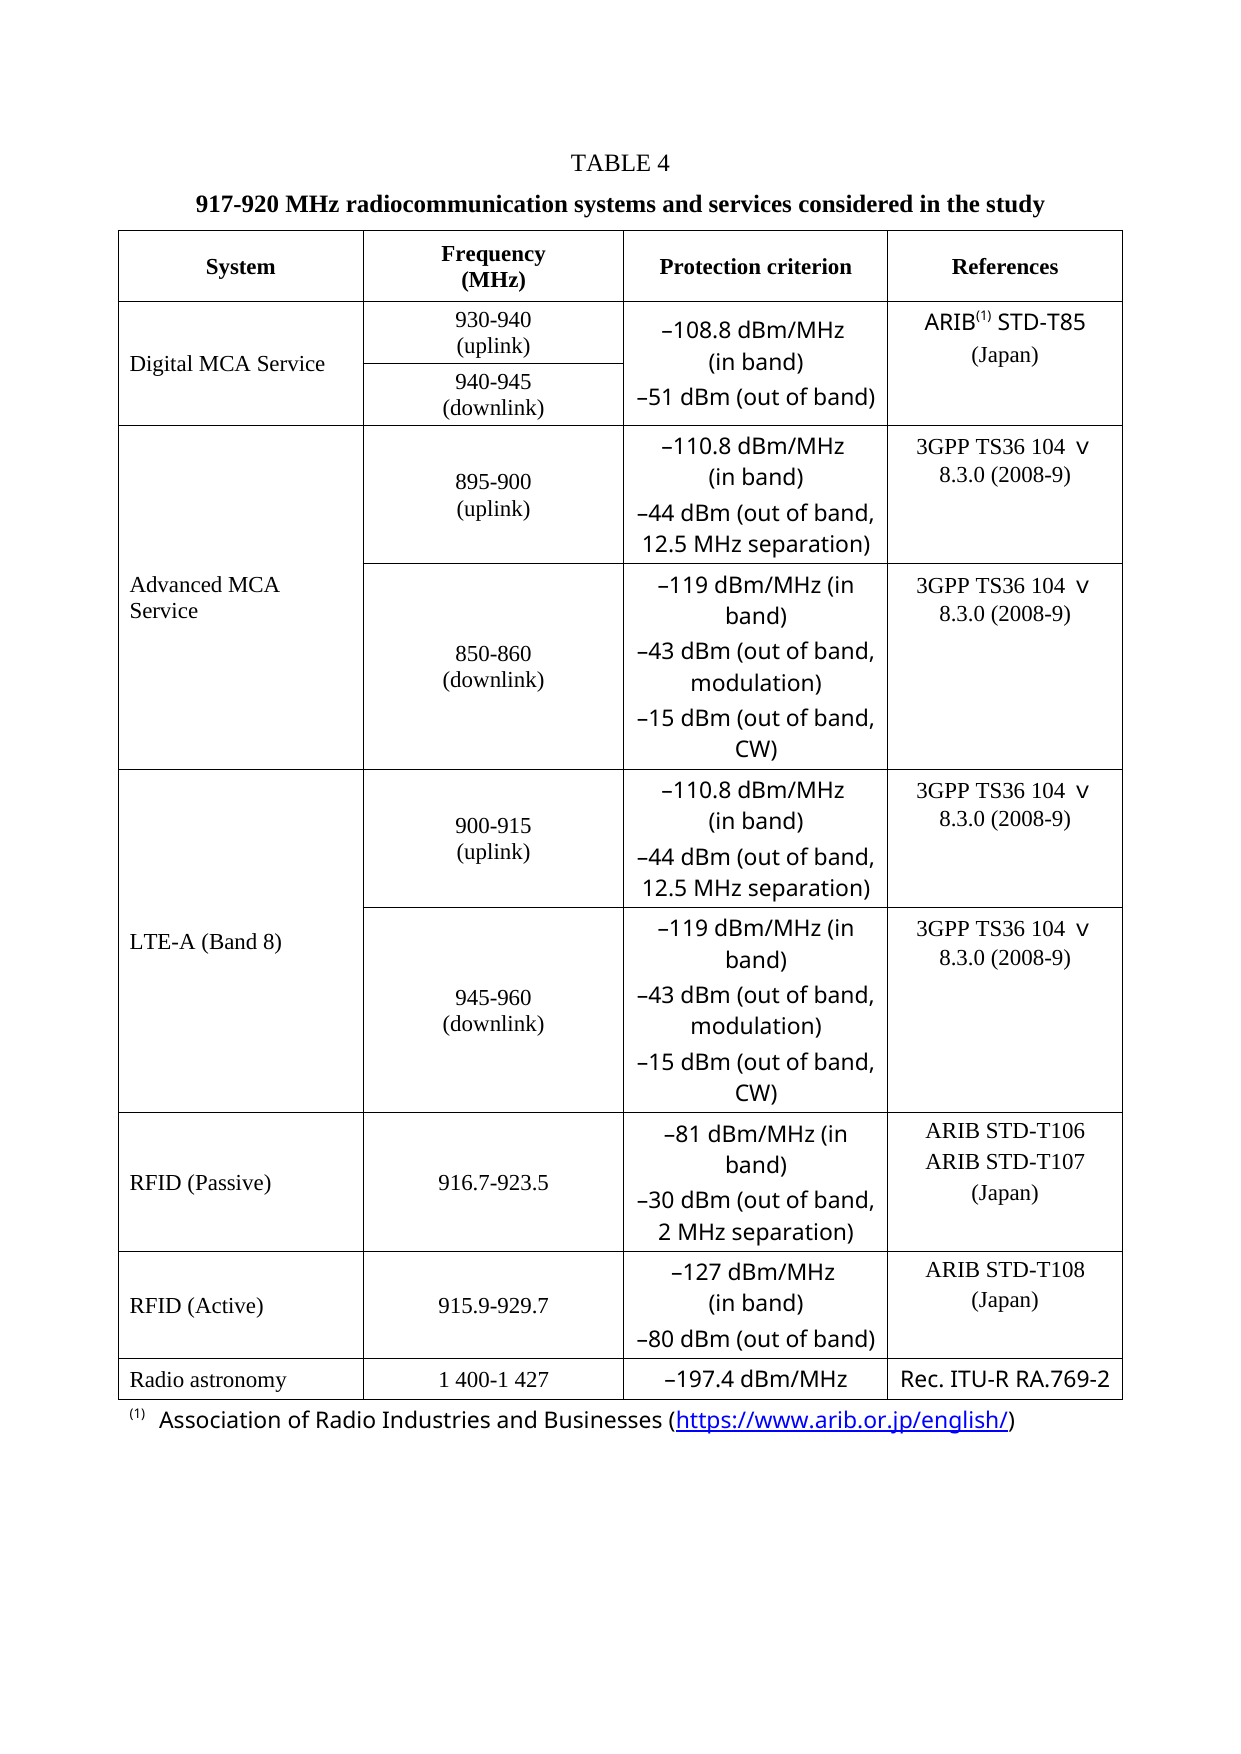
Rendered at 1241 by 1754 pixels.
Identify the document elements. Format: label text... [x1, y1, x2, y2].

table_cell 945-960 (downlink) [364, 908, 623, 1112]
table_header System [119, 231, 363, 301]
table_cell 915.9-929.7 [364, 1252, 623, 1358]
table_header Protection criterion [624, 231, 887, 301]
table_header References [888, 231, 1122, 301]
table_cell –110.8 dBm/MHz (in band) –44 dBm (out of band, 12.5 MHz separation) [624, 426, 887, 563]
table_cell RFID (Passive) [119, 1113, 363, 1251]
table_cell ARIB STD-T106 ARIB STD-T107 (Japan) [888, 1113, 1122, 1251]
table_cell 3GPP TS36 104 ｖ8.3.0 (2008-9) [888, 564, 1122, 768]
table_cell 3GPP TS36 104 ｖ8.3.0 (2008-9) [888, 770, 1122, 907]
table_cell Rec. ITU-R RA.769-2 [888, 1359, 1122, 1399]
table_cell ARIB(1) STD-T85 (Japan) [888, 302, 1122, 425]
table_cell –127 dBm/MHz (in band) –80 dBm (out of band) [624, 1252, 887, 1358]
table_cell 3GPP TS36 104 ｖ8.3.0 (2008-9) [888, 908, 1122, 1112]
table_cell 900-915 (uplink) [364, 770, 623, 907]
table_cell 1 400-1 427 [364, 1359, 623, 1399]
table_cell LTE-A (Band 8) [119, 770, 363, 1112]
text TABLE 4 [118, 148, 1122, 176]
table_cell RFID (Active) [119, 1252, 363, 1358]
table_cell (1) Association of Radio Industries and Businesses (https://www.arib.or.jp/english/) [118, 1400, 1122, 1439]
table_cell –108.8 dBm/MHz (in band) –51 dBm (out of band) [624, 302, 887, 425]
title 917-920 MHz radiocommunication systems and services considered in the study [118, 189, 1122, 218]
table_cell ARIB STD-T108 (Japan) [888, 1252, 1122, 1358]
table_header Frequency (MHz) [364, 231, 623, 301]
table_cell Radio astronomy [119, 1359, 363, 1399]
table_cell –81 dBm/MHz (in band) –30 dBm (out of band, 2 MHz separation) [624, 1113, 887, 1251]
table_cell 850-860 (downlink) [364, 564, 623, 768]
table_cell Advanced MCA Service [119, 426, 363, 768]
table_cell 895-900 (uplink) [364, 426, 623, 563]
table_cell Digital MCA Service [119, 302, 363, 425]
table_cell 930-940 (uplink) [364, 302, 623, 363]
table_cell –119 dBm/MHz (in band) –43 dBm (out of band, modulation) –15 dBm (out of band, CW) [624, 908, 887, 1112]
table_cell 3GPP TS36 104 ｖ8.3.0 (2008-9) [888, 426, 1122, 563]
table_cell –197.4 dBm/MHz [624, 1359, 887, 1399]
table_cell 916.7-923.5 [364, 1113, 623, 1251]
table_cell 940-945 (downlink) [364, 364, 623, 425]
table_cell –110.8 dBm/MHz (in band) –44 dBm (out of band, 12.5 MHz separation) [624, 770, 887, 907]
table_cell –119 dBm/MHz (in band) –43 dBm (out of band, modulation) –15 dBm (out of band, CW) [624, 564, 887, 768]
